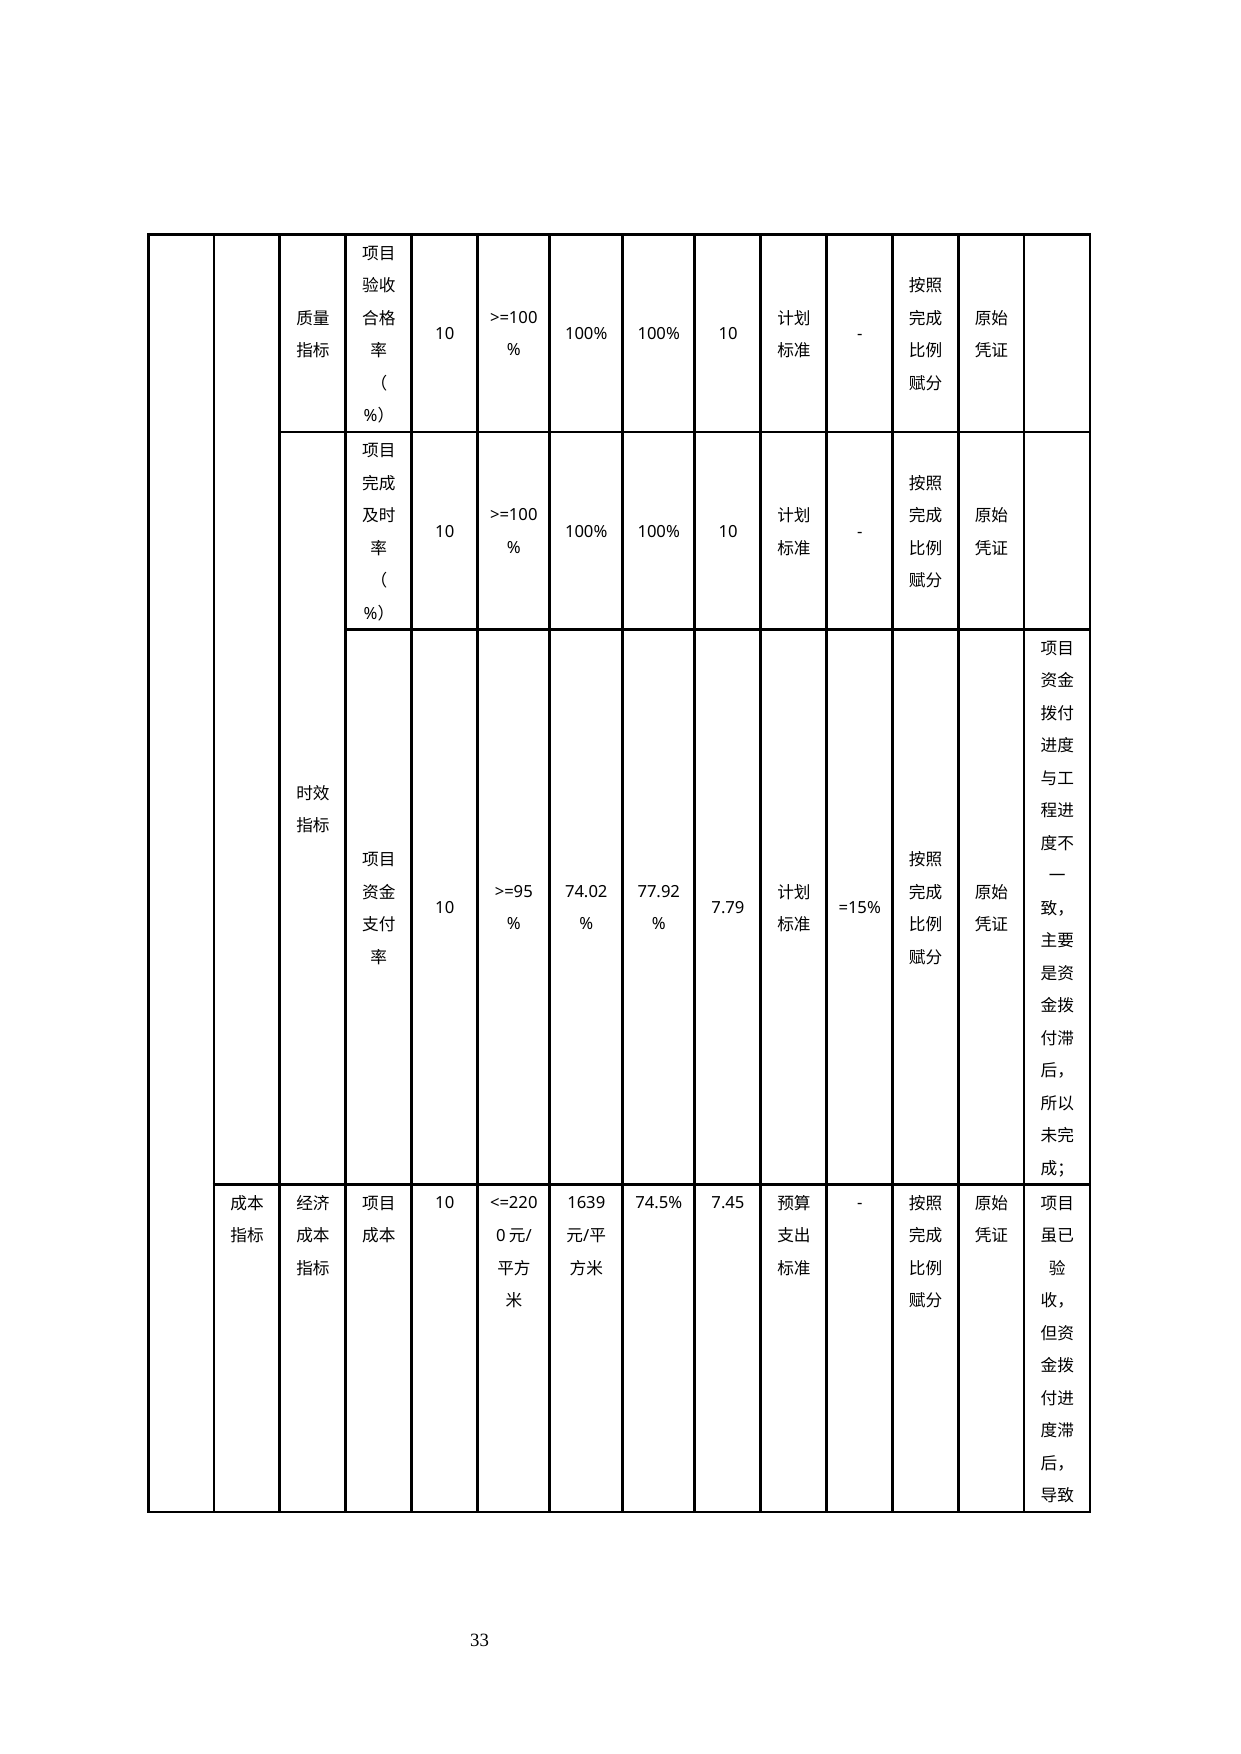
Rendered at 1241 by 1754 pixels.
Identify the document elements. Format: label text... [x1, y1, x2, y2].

table_cell 100% [624, 236, 693, 431]
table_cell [1025, 1186, 1089, 1511]
table_cell 时效指标 [281, 433, 344, 1183]
table_cell 10 [696, 236, 759, 431]
table_cell 100% [551, 433, 621, 628]
table_cell 项目验收合格率（%） [347, 236, 410, 431]
table_cell 项目成本 [347, 1186, 410, 1511]
table_cell 按照完成比例赋分 [894, 1186, 957, 1511]
table_cell 77.92% [624, 631, 693, 1183]
table_cell [1025, 236, 1089, 431]
table_cell <=2200元/平方米 [479, 1186, 548, 1511]
table_cell >=100% [479, 236, 548, 431]
table_cell =15% [828, 631, 891, 1183]
table_cell 10 [413, 236, 476, 431]
table_cell 74.5% [624, 1186, 693, 1511]
table_cell 质量指标 [281, 236, 344, 431]
table_cell 7.45 [696, 1186, 759, 1511]
table_cell - [828, 433, 891, 628]
table_cell 7.79 [696, 631, 759, 1183]
table_cell 项目资金支付率 [347, 631, 410, 1183]
table_cell 100% [551, 236, 621, 431]
table_cell 计划标准 [762, 236, 825, 431]
table_cell - [828, 236, 891, 431]
table_cell >=100% [479, 433, 548, 628]
table_cell 预算支出标准 [762, 1186, 825, 1511]
table_cell 1639元/平方米 [551, 1186, 621, 1511]
table_cell 经济成本指标 [281, 1186, 344, 1511]
table_cell 原始凭证 [960, 236, 1023, 431]
table_cell 10 [413, 631, 476, 1183]
table_cell 计划标准 [762, 433, 825, 628]
table_cell 按照完成比例赋分 [894, 433, 957, 628]
table_cell 原始凭证 [960, 1186, 1023, 1511]
table_cell 成本指标 [215, 1186, 278, 1511]
table_cell 原始凭证 [960, 631, 1023, 1183]
table_cell 10 [696, 433, 759, 628]
table_cell 计划标准 [762, 631, 825, 1183]
table_cell 100% [624, 433, 693, 628]
table_cell 10 [413, 1186, 476, 1511]
table_cell 原始凭证 [960, 433, 1023, 628]
table_cell - [828, 1186, 891, 1511]
table_cell [1025, 433, 1089, 628]
table_cell >=95% [479, 631, 548, 1183]
table_cell 按照完成比例赋分 [894, 631, 957, 1183]
table_cell 按照完成比例赋分 [894, 236, 957, 431]
table_cell 项目完成及时率（%） [347, 433, 410, 628]
table_cell 74.02% [551, 631, 621, 1183]
table_cell 10 [413, 433, 476, 628]
table_cell 项目资金拨付进度与工程进度不一致，主要是资金拨付滞后，所以未完成； [1025, 631, 1089, 1183]
